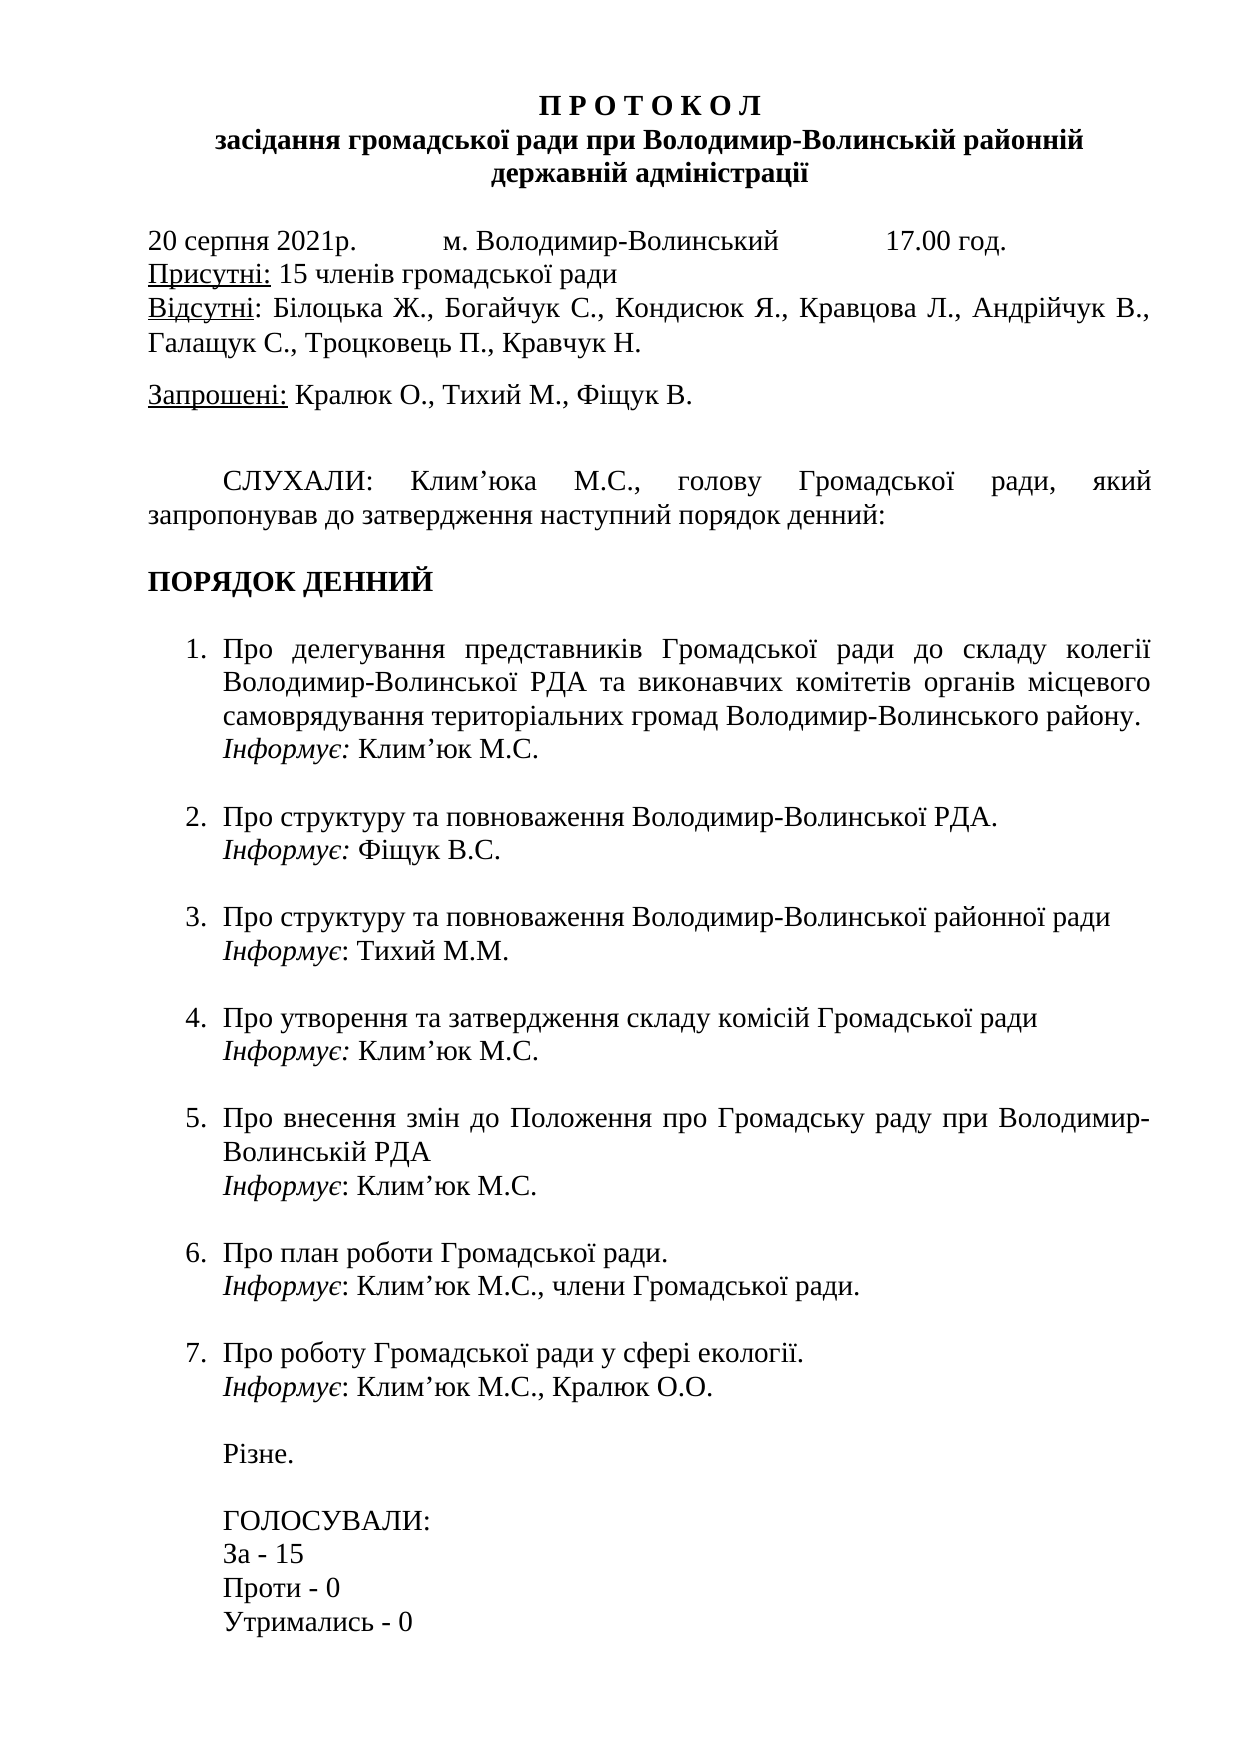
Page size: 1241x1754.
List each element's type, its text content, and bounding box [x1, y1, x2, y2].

list Інформує: Клим’юк М.С. [223, 1033, 1152, 1067]
list Про внесення змін до Положення про Громадську раду при Володимир-Волинській РДА [185, 1101, 1152, 1168]
list Про роботу Громадської ради у сфері екології. [185, 1335, 1152, 1369]
list Інформує: Фіщук В.С. [223, 832, 1152, 866]
list Інформує: Тихий М.М. [223, 933, 1152, 966]
list ГОЛОСУВАЛИ: [223, 1503, 1152, 1537]
list Про структуру та повноваження Володимир-Волинської РДА. [185, 799, 1152, 832]
list Інформує: Клим’юк М.С., Кралюк О.О. [223, 1369, 1152, 1402]
list Утримались - 0 [223, 1604, 1152, 1637]
list Про утворення та затвердження складу комісій Громадської ради [185, 1000, 1152, 1033]
list Про делегування представників Громадської ради до складу колегії Володимир-Волинської РДА та виконавчих комітетів органів місцевого самоврядування територіальних громад Володимир-Волинського району. [185, 631, 1152, 732]
list Про структуру та повноваження Володимир-Волинської районної ради [185, 899, 1152, 933]
list Інформує: Клим’юк М.С. [223, 1168, 1152, 1201]
list Різне. [223, 1436, 1152, 1469]
text 20 серпня 2021р. м. Володимир-Волинський 17.00 год. [148, 223, 1152, 256]
list За - 15 [223, 1537, 1152, 1570]
text Відсутні: Білоцька Ж., Богайчук С., Кондисюк Я., Кравцова Л., Андрійчук В., Галащук С., Троцковець П., Кравчук Н. [148, 290, 1152, 359]
text засідання громадської ради при Володимир-Волинській районній державній адміністрації [148, 122, 1152, 189]
list Про план роботи Громадської ради. [185, 1235, 1152, 1268]
text Присутні: 15 членів громадської ради [148, 256, 1152, 290]
text Запрошені: Кралюк О., Тихий М., Фіщук В. [148, 377, 1152, 411]
list Інформує: Клим’юк М.С. [223, 732, 1152, 765]
text П Р О Т О К О Л [148, 88, 1152, 122]
text ПОРЯДОК ДЕННИЙ [148, 564, 1152, 597]
list Інформує: Клим’юк М.С., члени Громадської ради. [223, 1268, 1152, 1302]
list Проти - 0 [223, 1570, 1152, 1604]
list СЛУХАЛИ: Клим’юка М.С., голову Громадської ради, який запропонував до затвердження наступний порядок денний: [148, 463, 1152, 530]
